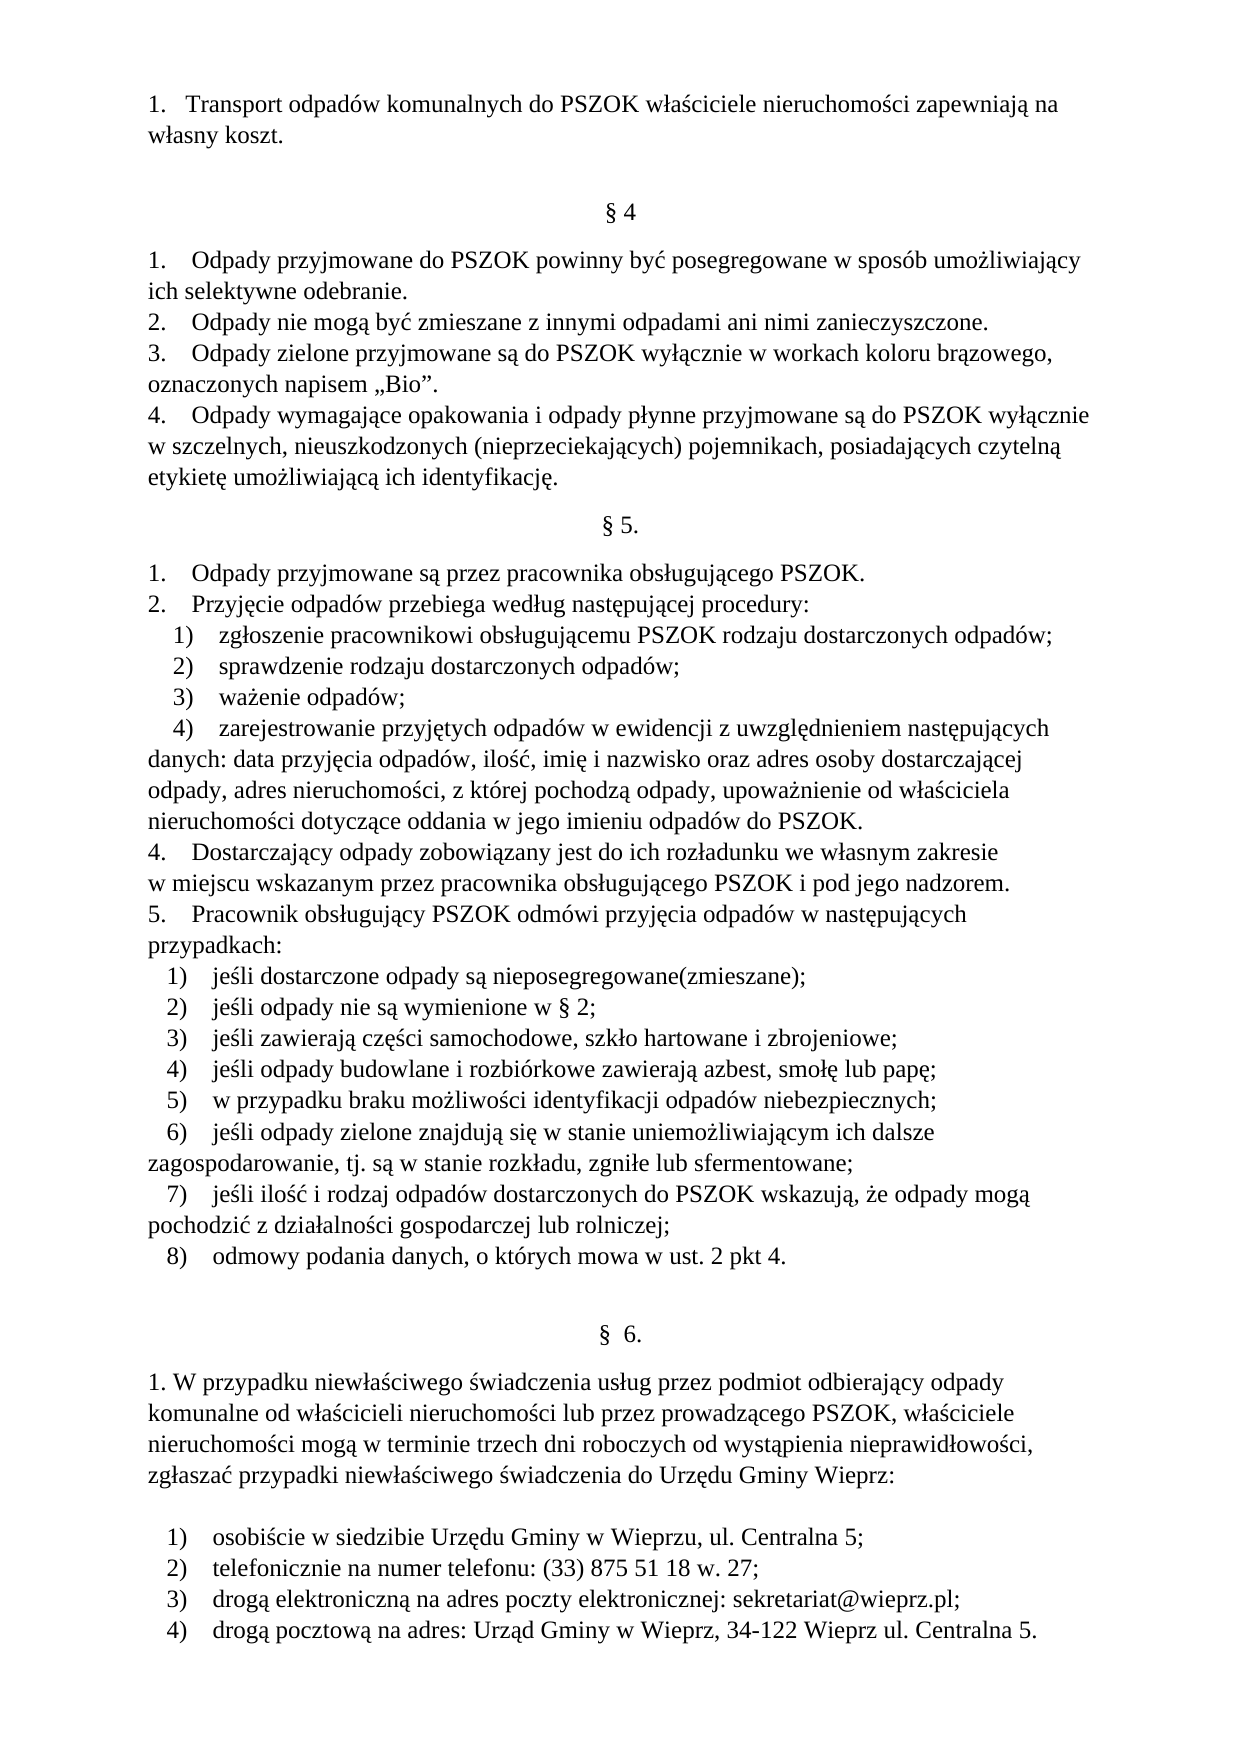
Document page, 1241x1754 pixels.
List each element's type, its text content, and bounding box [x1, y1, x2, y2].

text § 6. [148, 1288, 1092, 1348]
text § 5. [148, 510, 1092, 539]
text 1. Odpady przyjmowane są przez pracownika obsługującego PSZOK. 2. Przyjęcie odpadów przebiega według następującej procedury: 1) zgłoszenie pracownikowi obsługującemu PSZOK rodzaju dostarczonych odpadów; 2) sprawdzenie rodzaju dostarczonych odpadów; 3) ważenie odpadów; 4) zarejestrowanie przyjętych odpadów w ewidencji z uwzględnieniem następujących danych: data przyjęcia odpadów, ilość, imię i nazwisko oraz adres osoby dostarczającej odpady, adres nieruchomości, z której pochodzą odpady, upoważnienie od właściciela nieruchomości dotyczące oddania w jego imieniu odpadów do PSZOK. 4. Dostarczający odpady zobowiązany jest do ich rozładunku we własnym zakresie w miejscu wskazanym przez pracownika obsługującego PSZOK i pod jego nadzorem. 5. Pracownik obsługujący PSZOK odmówi przyjęcia odpadów w następujących przypadkach: 1) jeśli dostarczone odpady są nieposegregowane(zmieszane); 2) jeśli odpady nie są wymienione w § 2; 3) jeśli zawierają części samochodowe, szkło hartowane i zbrojeniowe; 4) jeśli odpady budowlane i rozbiórkowe zawierają azbest, smołę lub papę; 5) w przypadku braku możliwości identyfikacji odpadów niebezpiecznych; 6) jeśli odpady zielone znajdują się w stanie uniemożliwiającym ich dalsze zagospodarowanie, tj. są w stanie rozkładu, zgniłe lub sfermentowane; 7) jeśli ilość i rodzaj odpadów dostarczonych do PSZOK wskazują, że odpady mogą pochodzić z działalności gospodarczej lub rolniczej; 8) odmowy podania danych, o których mowa w ust. 2 pkt 4. [148, 558, 1092, 1269]
text 1. Transport odpadów komunalnych do PSZOK właściciele nieruchomości zapewniają na własny koszt. [148, 89, 1092, 179]
text 1. W przypadku niewłaściwego świadczenia usług przez podmiot odbierający odpady komunalne od właścicieli nieruchomości lub przez prowadzącego PSZOK, właściciele nieruchomości mogą w terminie trzech dni roboczych od wystąpienia nieprawidłowości, zgłaszać przypadki niewłaściwego świadczenia do Urzędu Gminy Wieprz: 1) osobiście w siedzibie Urzędu Gminy w Wieprzu, ul. Centralna 5; 2) telefonicznie na numer telefonu: (33) 875 51 18 w. 27; 3) drogą elektroniczną na adres poczty elektronicznej: sekretariat@wieprz.pl; 4) drogą pocztową na adres: Urząd Gminy w Wieprz, 34-122 Wieprz ul. Centralna 5. [148, 1367, 1092, 1644]
text § 4 [148, 197, 1092, 226]
text 1. Odpady przyjmowane do PSZOK powinny być posegregowane w sposób umożliwiający ich selektywne odebranie. 2. Odpady nie mogą być zmieszane z innymi odpadami ani nimi zanieczyszczone. 3. Odpady zielone przyjmowane są do PSZOK wyłącznie w workach koloru brązowego, oznaczonych napisem „Bio”. 4. Odpady wymagające opakowania i odpady płynne przyjmowane są do PSZOK wyłącznie w szczelnych, nieuszkodzonych (nieprzeciekających) pojemnikach, posiadających czytelną etykietę umożliwiającą ich identyfikację. [148, 245, 1092, 491]
